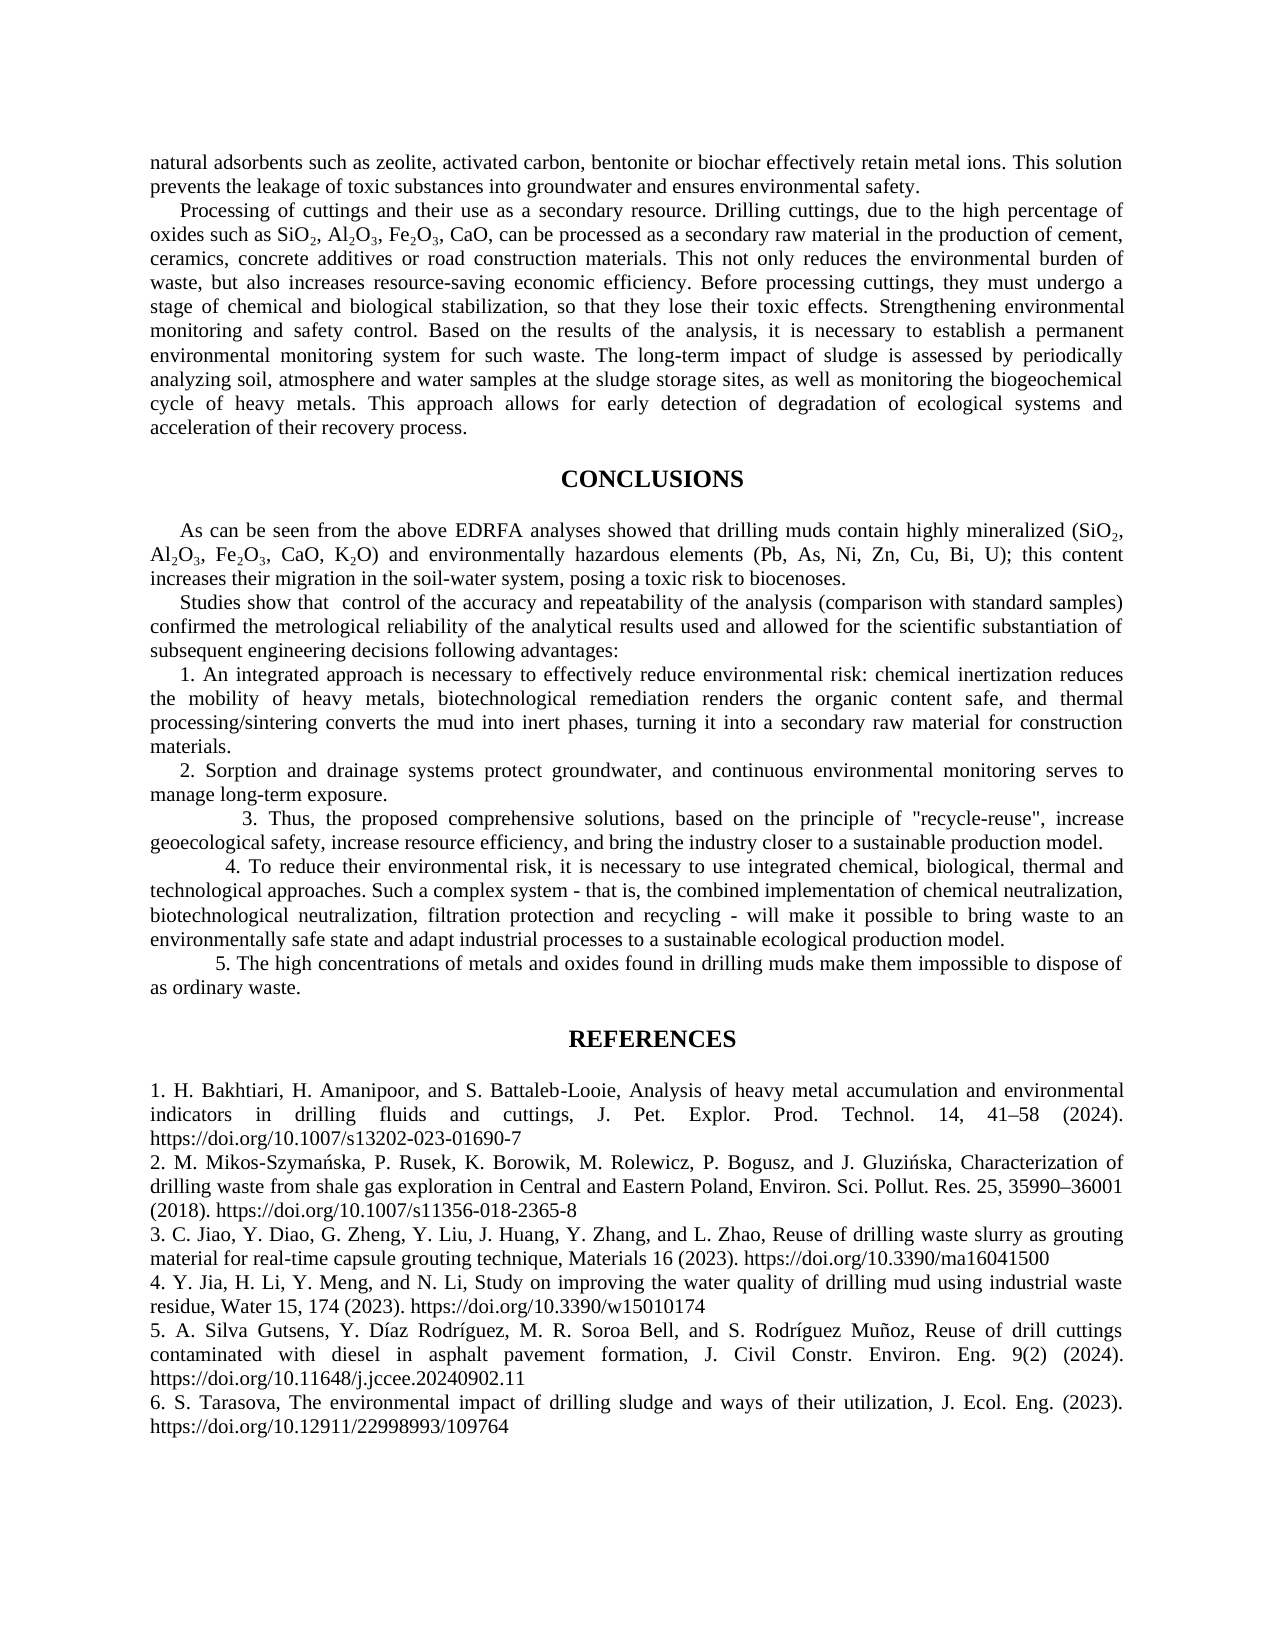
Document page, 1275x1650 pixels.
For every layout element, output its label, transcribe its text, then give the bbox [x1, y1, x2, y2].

text 6. S. Tarasova, The environmental impact of drilling sludge and ways of their utilization, J. Ecol. Eng. (2023). https://doi.org/10.12911/22998993/109764 [150, 1390, 1125, 1438]
text As can be seen from the above EDRFA analyses showed that drilling muds contain highly mineralized (SiO₂, Al₂O₃, Fe₂O₃, CaO, K₂O) and environmentally hazardous elements (Pb, As, Ni, Zn, Cu, Bi, U); this content increases their migration in the soil-water system, posing a toxic risk to biocenoses. [150, 517, 1125, 590]
text 4. Y. Jia, H. Li, Y. Meng, and N. Li, Study on improving the water quality of drilling mud using industrial waste residue, Water 15, 174 (2023). https://doi.org/10.3390/w15010174 [150, 1270, 1125, 1318]
text 4. To reduce their environmental risk, it is necessary to use integrated chemical, biological, thermal and technological approaches. Such a complex system - that is, the combined implementation of chemical neutralization, biotechnological neutralization, filtration protection and recycling - will make it possible to bring waste to an environmentally safe state and adapt industrial processes to a sustainable ecological production model. [150, 854, 1125, 951]
text REFERENCES [150, 1024, 1125, 1052]
text 3. C. Jiao, Y. Diao, G. Zheng, Y. Liu, J. Huang, Y. Zhang, and L. Zhao, Reuse of drilling waste slurry as grouting material for real‑time capsule grouting technique, Materials 16 (2023). https://doi.org/10.3390/ma16041500 [150, 1222, 1125, 1270]
text 2. M. Mikos‑Szymańska, P. Rusek, K. Borowik, M. Rolewicz, P. Bogusz, and J. Gluzińska, Characterization of drilling waste from shale gas exploration in Central and Eastern Poland, Environ. Sci. Pollut. Res. 25, 35990–36001 (2018). https://doi.org/10.1007/s11356-018-2365-8 [150, 1150, 1125, 1222]
text CONCLUSIONS [150, 464, 1125, 492]
text 5. The high concentrations of metals and oxides found in drilling muds make them impossible to dispose of as ordinary waste. [150, 951, 1125, 999]
text 3. Thus, the proposed comprehensive solutions, based on the principle of "recycle-reuse", increase geoecological safety, increase resource efficiency, and bring the industry closer to a sustainable production model. [150, 806, 1125, 854]
text 5. A. Silva Gutsens, Y. Díaz Rodríguez, M. R. Soroa Bell, and S. Rodríguez Muñoz, Reuse of drill cuttings contaminated with diesel in asphalt pavement formation, J. Civil Constr. Environ. Eng. 9(2) (2024). https://doi.org/10.11648/j.jccee.20240902.11 [150, 1318, 1125, 1390]
text 1. An integrated approach is necessary to effectively reduce environmental risk: chemical inertization reduces the mobility of heavy metals, biotechnological remediation renders the organic content safe, and thermal processing/sintering converts the mud into inert phases, turning it into a secondary raw material for construction materials. [150, 662, 1125, 758]
text 2. Sorption and drainage systems protect groundwater, and continuous environmental monitoring serves to manage long-term exposure. [150, 758, 1125, 806]
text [150, 150, 1125, 198]
text Studies show that control of the accuracy and repeatability of the analysis (comparison with standard samples) confirmed the metrological reliability of the analytical results used and allowed for the scientific substantiation of subsequent engineering decisions following advantages: [150, 590, 1125, 662]
text 1. H. Bakhtiari, H. Amanipoor, and S. Battaleb‑Looie, Analysis of heavy metal accumulation and environmental indicators in drilling fluids and cuttings, J. Pet. Explor. Prod. Technol. 14, 41–58 (2024). https://doi.org/10.1007/s13202-023-01690-7 [150, 1077, 1125, 1150]
text Processing of cuttings and their use as a secondary resource. Drilling cuttings, due to the high percentage of oxides such as SiO₂, Al₂O₃, Fe₂O₃, CaO, can be processed as a secondary raw material in the production of cement, ceramics, concrete additives or road construction materials. This not only reduces the environmental burden of waste, but also increases resource-saving economic efficiency. Before processing cuttings, they must undergo a stage of chemical and biological stabilization, so that they lose their toxic effects. Strengthening environmental monitoring and safety control. Based on the results of the analysis, it is necessary to establish a permanent environmental monitoring system for such waste. The long-term impact of sludge is assessed by periodically analyzing soil, atmosphere and water samples at the sludge storage sites, as well as monitoring the biogeochemical cycle of heavy metals. This approach allows for early detection of degradation of ecological systems and acceleration of their recovery process. [150, 198, 1125, 439]
